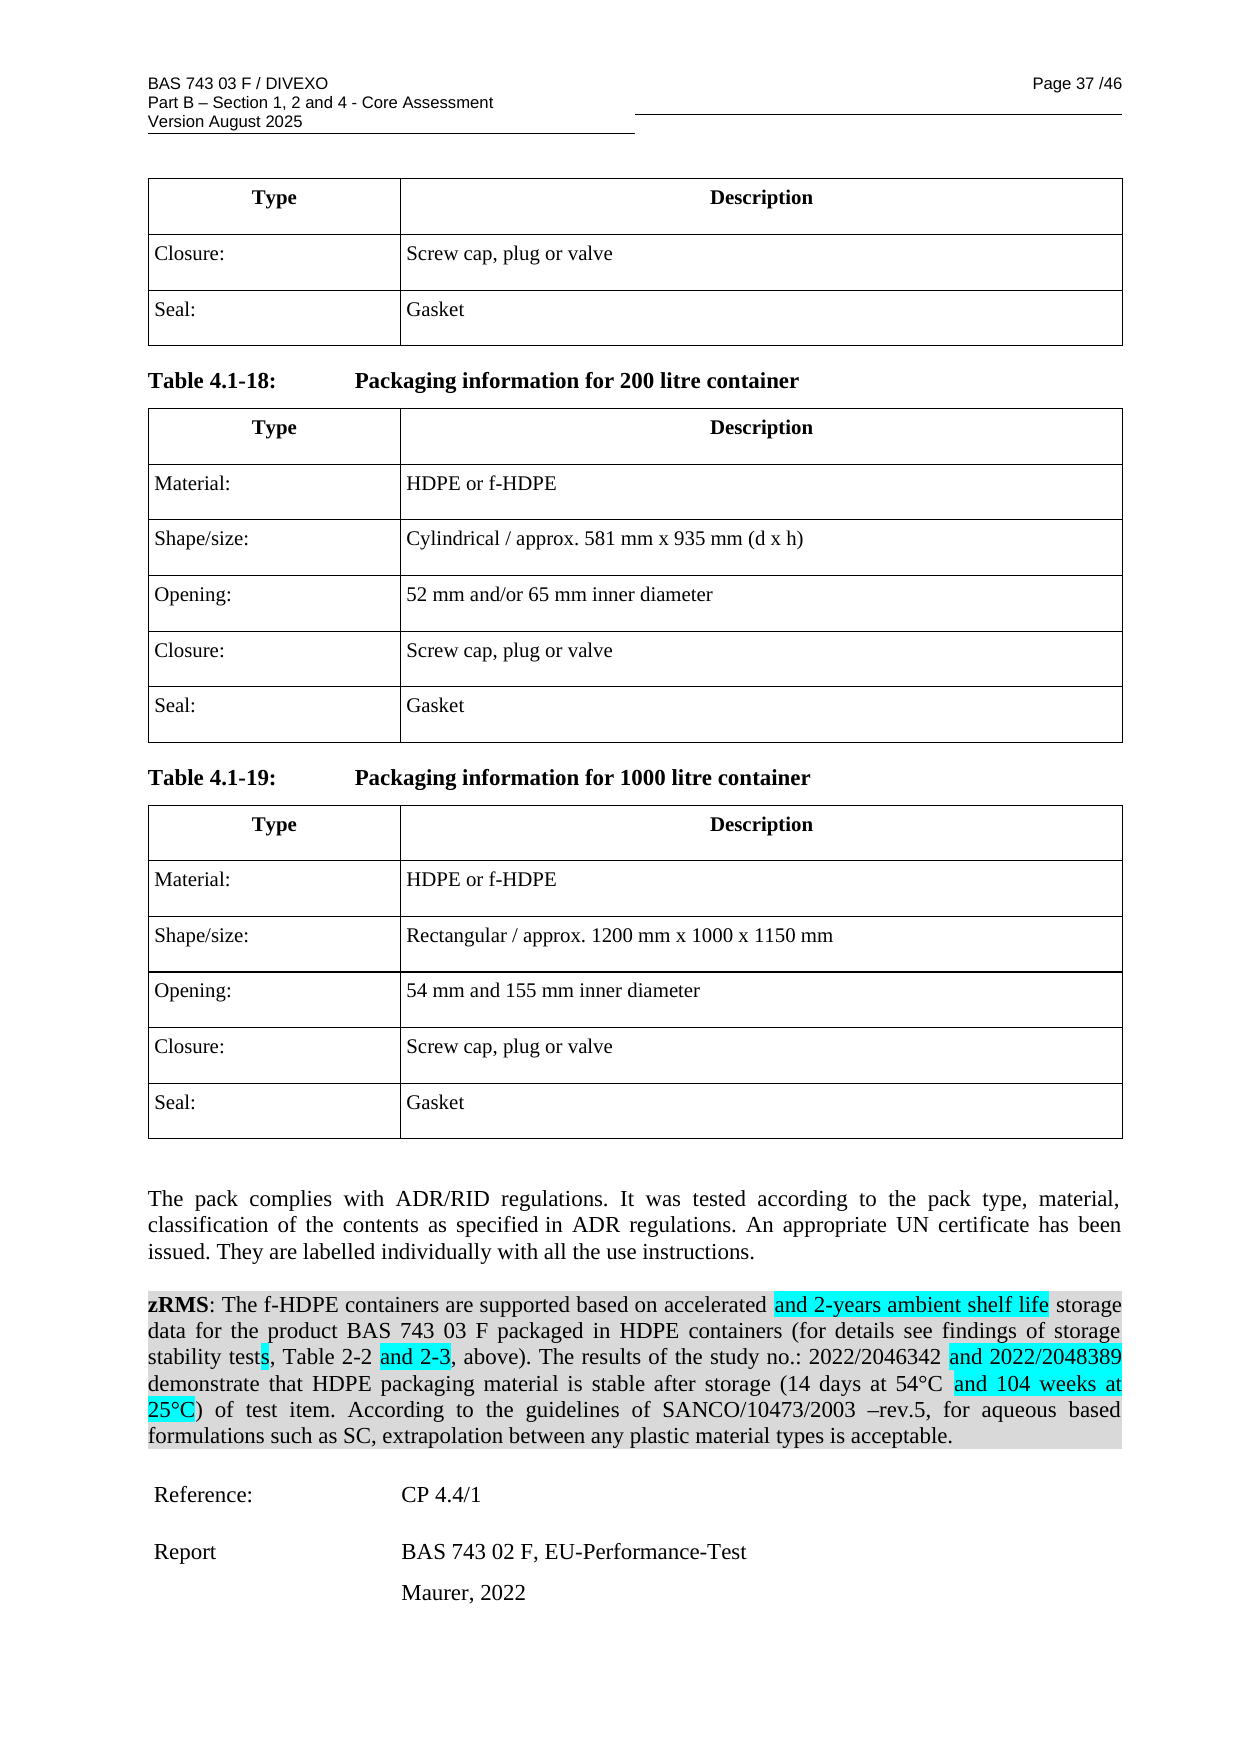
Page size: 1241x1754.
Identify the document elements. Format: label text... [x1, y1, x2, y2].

table_cell Closure: [149, 235, 400, 289]
table_cell Gasket [401, 1084, 1122, 1138]
table_cell Rectangular / approx. 1200 mm x 1000 x 1150 mm [401, 917, 1122, 971]
table_header Description [401, 806, 1122, 860]
table_cell Seal: [149, 291, 400, 345]
table_cell HDPE or f-HDPE [401, 861, 1122, 916]
table_cell HDPE or f-HDPE [401, 465, 1122, 519]
table_cell Screw cap, plug or valve [401, 235, 1122, 289]
table_cell Opening: [149, 576, 400, 631]
table_header Type [149, 179, 400, 234]
text zRMS: The f-HDPE containers are supported based on accelerated and 2-years ambient shelf life storage data for the product BAS 743 03 F packaged in HDPE containers (for details see findings of storage stability tests, Table 2-2 and 2-3, above). The results of the study no.: 2022/2046342 and 2022/2048389 demonstrate that HDPE packaging material is stable after storage (14 days at 54°C and 104 weeks at 25°C) of test item. According to the guidelines of SANCO/10473/2003 –rev.5, for aqueous based formulations such as SC, extrapolation between any plastic material types is acceptable. [148, 1291, 1122, 1449]
table_header Type [149, 806, 400, 860]
table_header Reference: [148, 1475, 395, 1532]
table_cell Gasket [401, 687, 1122, 742]
table_cell Cylindrical / approx. 581 mm x 935 mm (d x h) [401, 520, 1122, 575]
table_cell Opening: [149, 973, 400, 1027]
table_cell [395, 1532, 1063, 1626]
table_header CP 4.4/1 [395, 1475, 1063, 1532]
table_cell Screw cap, plug or valve [401, 1028, 1122, 1083]
table_cell 54 mm and 155 mm inner diameter [401, 973, 1122, 1027]
table_cell Material: [149, 465, 400, 519]
table_header Description [401, 179, 1122, 234]
table_cell Material: [149, 861, 400, 916]
table_header Type [149, 409, 400, 464]
table_cell Seal: [149, 1084, 400, 1138]
table_cell Shape/size: [149, 917, 400, 971]
table_cell Gasket [401, 291, 1122, 345]
text The pack complies with ADR/RID regulations. It was tested according to the pack type, material, classification of the contents as specified in ADR regulations. An appropriate UN certificate has been issued. They are labelled individually with all the use instructions. [148, 1185, 1122, 1264]
table_header Description [401, 409, 1122, 464]
table_cell 52 mm and/or 65 mm inner diameter [401, 576, 1122, 631]
table_cell Report [148, 1532, 395, 1626]
table_cell Seal: [149, 687, 400, 742]
table_cell Shape/size: [149, 520, 400, 575]
table_cell Closure: [149, 632, 400, 686]
table_cell Closure: [149, 1028, 400, 1083]
table_cell Screw cap, plug or valve [401, 632, 1122, 686]
